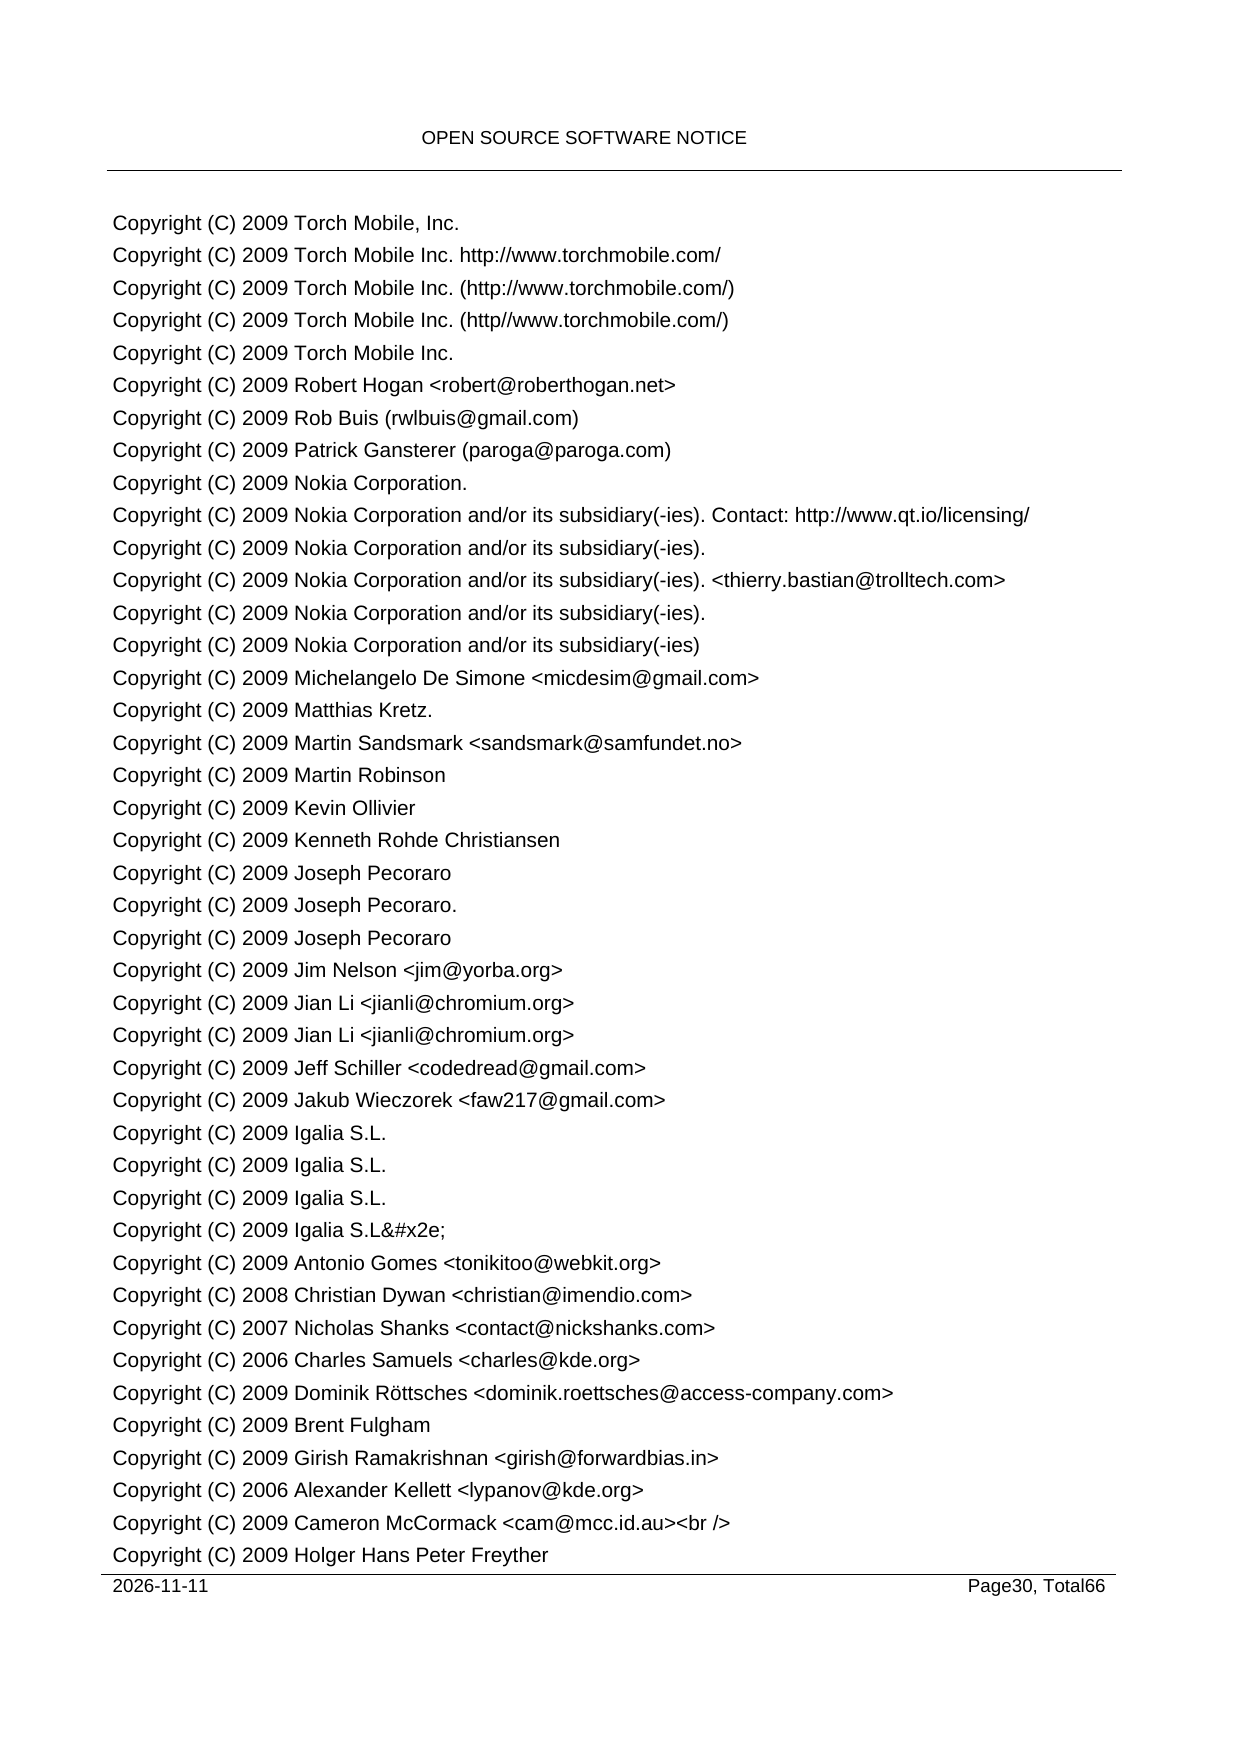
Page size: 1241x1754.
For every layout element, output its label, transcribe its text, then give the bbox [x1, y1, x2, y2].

text Copyright (C) 2009 Jim Nelson <jim@yorba.org> [112, 954, 1128, 986]
text Copyright (C) 2009 Jeff Schiller <codedread@gmail.com> [112, 1051, 1128, 1084]
text Copyright (C) 2009 Dominik Röttsches <dominik.roettsches@access-company.com> [112, 1376, 1128, 1409]
text Copyright (C) 2009 Martin Sandsmark <sandsmark@samfundet.no> [112, 726, 1128, 759]
text Copyright (C) 2009 Girish Ramakrishnan <girish@forwardbias.in> [112, 1441, 1128, 1474]
text Copyright (C) 2009 Igalia S.L. [112, 1149, 1128, 1181]
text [112, 1539, 1128, 1571]
text Copyright (C) 2009 Torch Mobile Inc. http://www.torchmobile.com/ [112, 239, 1128, 271]
text Copyright (C) 2009 Matthias Kretz. [112, 694, 1128, 726]
text Copyright (C) 2009 Jakub Wieczorek <faw217@gmail.com> [112, 1084, 1128, 1116]
text Copyright (C) 2009 Jian Li <jianli@chromium.org> [112, 1019, 1128, 1051]
text Copyright (C) 2009 Nokia Corporation and/or its subsidiary(-ies). [112, 531, 1128, 564]
text Copyright (C) 2009 Kenneth Rohde Christiansen [112, 824, 1128, 856]
text Copyright (C) 2009 Igalia S.L. [112, 1116, 1128, 1149]
text Copyright (C) 2009 Nokia Corporation and/or its subsidiary(-ies). Contact: http://www.qt.io/licensing/ [112, 499, 1128, 531]
text Copyright (C) 2009 Nokia Corporation and/or its subsidiary(-ies). [112, 596, 1128, 629]
text Copyright (C) 2009 Torch Mobile Inc. [112, 336, 1128, 369]
text Copyright (C) 2009 Torch Mobile Inc. (http://www.torchmobile.com/) [112, 271, 1128, 304]
text Copyright (C) 2009 Cameron McCormack <cam@mcc.id.au><br /> [112, 1506, 1128, 1539]
text Copyright (C) 2009 Torch Mobile Inc. (http//www.torchmobile.com/) [112, 304, 1128, 336]
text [112, 206, 1128, 239]
text Copyright (C) 2009 Nokia Corporation. [112, 466, 1128, 499]
text Copyright (C) 2009 Joseph Pecoraro. [112, 889, 1128, 921]
text Copyright (C) 2009 Michelangelo De Simone <micdesim@gmail.com> [112, 661, 1128, 694]
text Copyright (C) 2006 Charles Samuels <charles@kde.org> [112, 1344, 1128, 1376]
text Copyright (C) 2008 Christian Dywan <christian@imendio.com> [112, 1279, 1128, 1311]
text Copyright (C) 2009 Martin Robinson [112, 759, 1128, 791]
text Copyright (C) 2009 Robert Hogan <robert@roberthogan.net> [112, 369, 1128, 401]
text Copyright (C) 2006 Alexander Kellett <lypanov@kde.org> [112, 1474, 1128, 1506]
text Copyright (C) 2009 Joseph Pecoraro [112, 856, 1128, 889]
text Copyright (C) 2009 Jian Li <jianli@chromium.org> [112, 986, 1128, 1019]
text Copyright (C) 2009 Joseph Pecoraro [112, 921, 1128, 954]
text Copyright (C) 2009 Brent Fulgham [112, 1409, 1128, 1441]
text Copyright (C) 2009 Kevin Ollivier [112, 791, 1128, 824]
text Copyright (C) 2009 Igalia S.L&#x2e; [112, 1214, 1128, 1246]
text Copyright (C) 2009 Rob Buis (rwlbuis@gmail.com) [112, 401, 1128, 434]
text Copyright (C) 2007 Nicholas Shanks <contact@nickshanks.com> [112, 1311, 1128, 1344]
text Copyright (C) 2009 Nokia Corporation and/or its subsidiary(-ies). <thierry.bastian@trolltech.com> [112, 564, 1128, 596]
text Copyright (C) 2009 Igalia S.L. [112, 1181, 1128, 1214]
text Copyright (C) 2009 Antonio Gomes <tonikitoo@webkit.org> [112, 1246, 1128, 1279]
text Copyright (C) 2009 Nokia Corporation and/or its subsidiary(-ies) [112, 629, 1128, 661]
text Copyright (C) 2009 Patrick Gansterer (paroga@paroga.com) [112, 434, 1128, 466]
